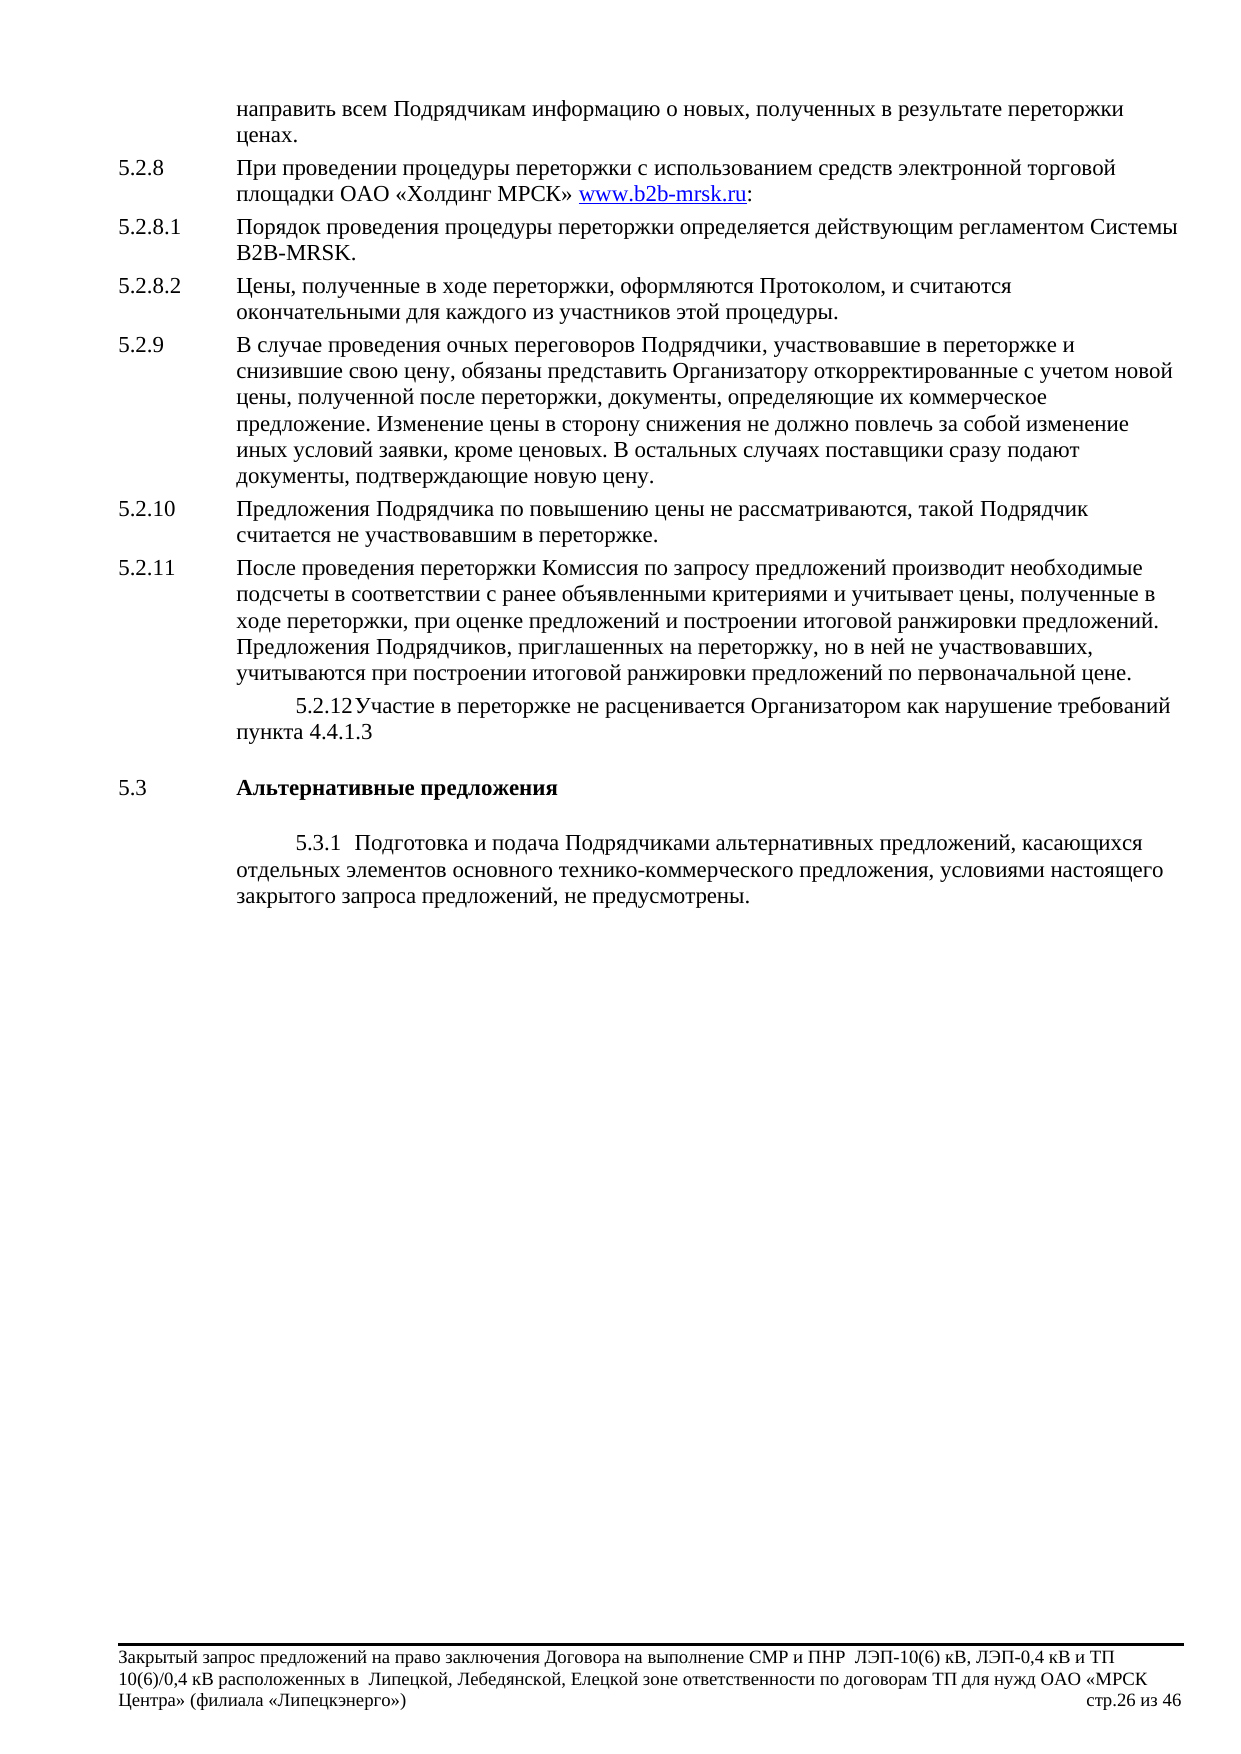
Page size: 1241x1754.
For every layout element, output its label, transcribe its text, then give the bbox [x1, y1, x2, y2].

text Подготовка и подача Подрядчиками альтернативных предложений, касающихся отдельных элементов основного технико-коммерческого предложения, условиями настоящего закрытого запроса предложений, не предусмотрены. [236, 829, 1181, 908]
list При проведении процедуры переторжки с использованием средств электронной торговой площадки ОАО «Холдинг МРСК» www.b2b-mrsk.ru: [118, 154, 1181, 207]
list Предложения Подрядчика по повышению цены не рассматриваются, такой Подрядчик считается не участвовавшим в переторжке. [118, 495, 1181, 548]
text Цены, полученные в ходе переторжки, оформляются Протоколом, и считаются окончательными для каждого из участников этой процедуры. [118, 272, 1181, 324]
subtitle Альтернативные предложения [118, 774, 1181, 800]
list В случае проведения очных переговоров Подрядчики, участвовавшие в переторжке и снизившие свою цену, обязаны представить Организатору откорректированные с учетом новой цены, полученной после переторжки, документы, определяющие их коммерческое предложение. Изменение цены в сторону снижения не должно повлечь за собой изменение иных условий заявки, кроме ценовых. В остальных случаях поставщики сразу подают документы, подтверждающие новую цену. [118, 331, 1181, 489]
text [118, 95, 1181, 148]
text Порядок проведения процедуры переторжки определяется действующим регламентом Системы B2B-MRSK. [118, 213, 1181, 266]
list После проведения переторжки Комиссия по запросу предложений производит необходимые подсчеты в соответствии с ранее объявленными критериями и учитывает цены, полученные в ходе переторжки, при оценке предложений и построении итоговой ранжировки предложений. Предложения Подрядчиков, приглашенных на переторжку, но в ней не участвовавших, учитываются при построении итоговой ранжировки предложений по первоначальной цене. [118, 554, 1181, 686]
